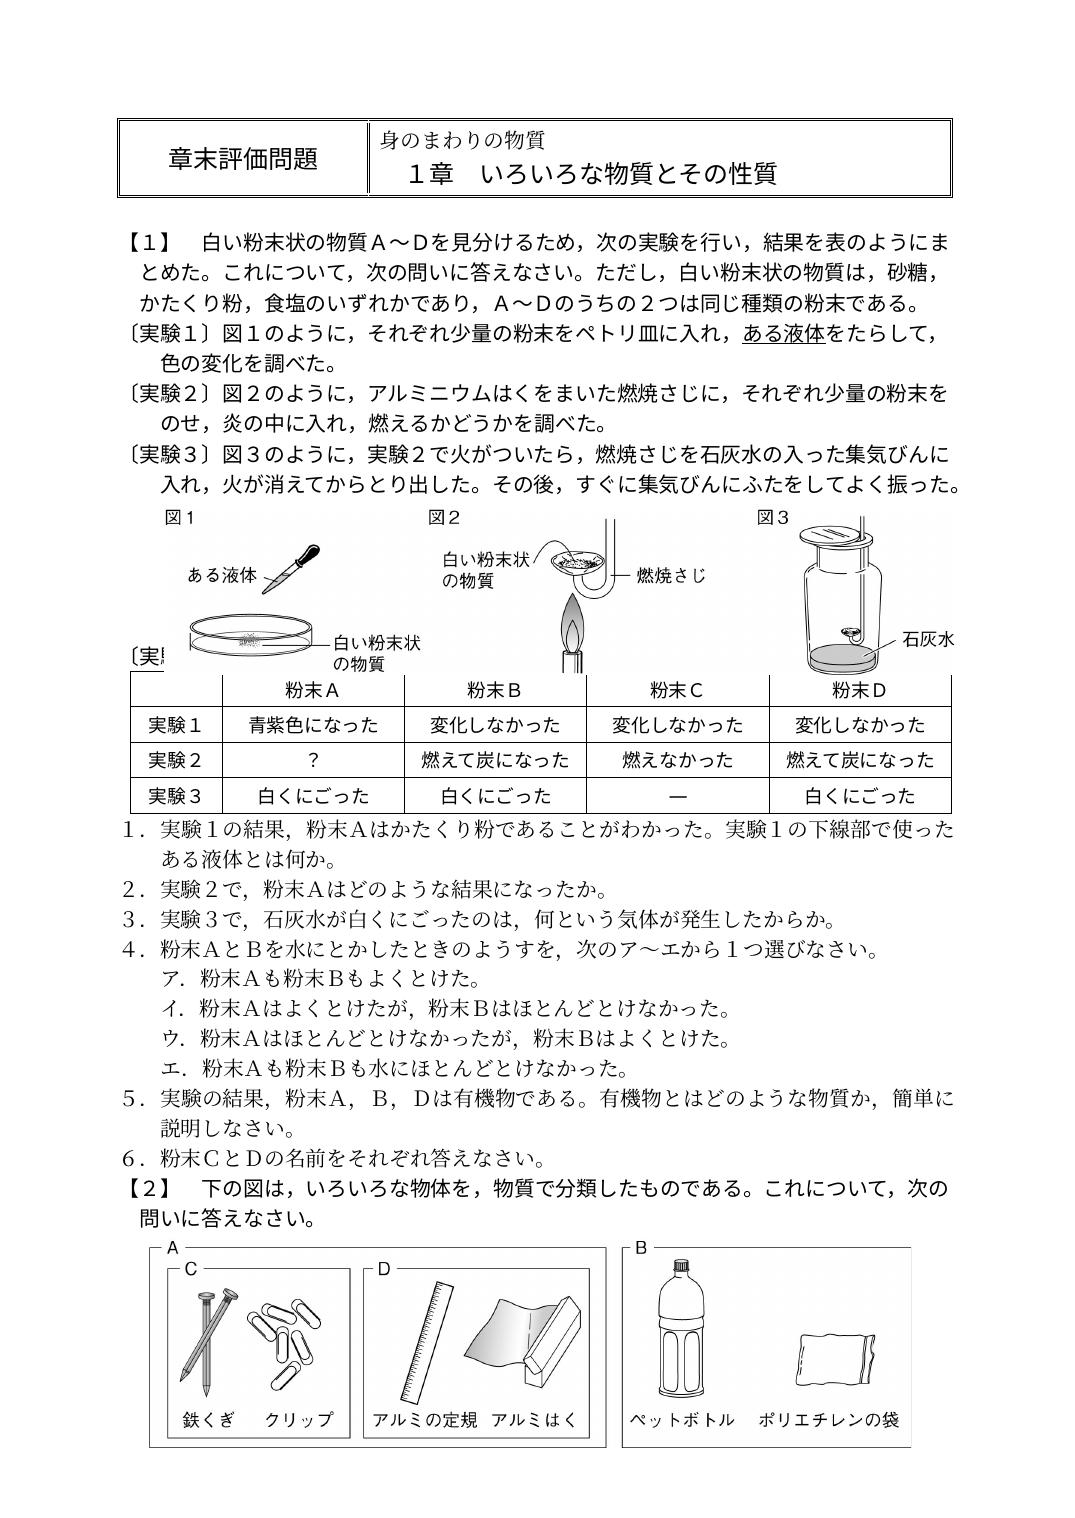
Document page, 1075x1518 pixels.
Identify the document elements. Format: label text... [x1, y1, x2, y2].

text 【１】 白い粉末状の物質Ａ～Ｄを見分けるため，次の実験を行い，結果を表のようにまとめた。これについて，次の問いに答えなさい。ただし，白い粉末状の物質は，砂糖，かたくり粉，食塩のいずれかであり，Ａ～Ｄのうちの２つは同じ種類の粉末である。 [118, 226, 957, 317]
text ２．実験２で，粉末Ａはどのような結果になったか。 [118, 873, 957, 903]
text ４．粉末ＡとＢを水にとかしたときのようすを，次のア～エから１つ選びなさい。 [118, 933, 957, 963]
text ウ．粉末Ａはほとんどとけなかったが，粉末Ｂはよくとけた。 [160, 1023, 957, 1053]
table_cell ？ [223, 743, 404, 777]
table_cell ― [587, 778, 769, 812]
table_header 身のまわりの物質 １章 いろいろな物質とその性質 [368, 121, 950, 195]
table_cell 実験３ [131, 778, 222, 812]
table_cell 白くにごった [405, 778, 586, 812]
text イ．粉末Ａはよくとけたが，粉末Ｂはほとんどとけなかった。 [160, 993, 957, 1023]
table_header 粉末Ｄ [770, 675, 951, 706]
table_cell 燃えて炭になった [405, 743, 586, 777]
table_header 粉末Ｃ [587, 675, 769, 706]
table_header [131, 672, 222, 706]
table_cell 実験１ [131, 707, 222, 742]
table_cell 燃えて炭になった [770, 743, 951, 777]
text 【２】 下の図は，いろいろな物体を，物質で分類したものである。これについて，次の問いに答えなさい。 [118, 1172, 957, 1233]
table_cell 燃えなかった [587, 743, 769, 777]
table_header 粉末Ｂ [405, 675, 586, 706]
text 〔実験３〕図３のように，実験２で火がついたら，燃焼さじを石灰水の入った集気びんに入れ，火が消えてからとり出した。その後，すぐに集気びんにふたをしてよく振った。 [118, 438, 957, 498]
table_cell 青紫色になった [223, 707, 404, 742]
table_header 章末評価問題 [120, 121, 368, 195]
table_cell 白くにごった [770, 778, 951, 812]
table_cell 変化しなかった [770, 707, 951, 742]
text ア．粉末Ａも粉末Ｂもよくとけた。 [160, 963, 957, 993]
table_cell 変化しなかった [587, 707, 769, 742]
table_cell 実験２ [131, 743, 222, 777]
table_cell 白くにごった [223, 778, 404, 812]
text ６．粉末ＣとＤの名前をそれぞれ答えなさい。 [118, 1142, 957, 1172]
text ５．実験の結果，粉末Ａ，Ｂ，Ｄは有機物である。有機物とはどのような物質か，簡単に説明しなさい。 [118, 1082, 957, 1142]
table_header 粉末Ａ [223, 675, 404, 706]
text 〔実験１〕図１のように，それぞれ少量の粉末をペトリ皿に入れ，ある液体をたらして，色の変化を調べた。 [118, 317, 957, 377]
text エ．粉末Ａも粉末Ｂも水にほとんどとけなかった。 [160, 1053, 957, 1082]
text 〔実験２〕図２のように，アルミニウムはくをまいた燃焼さじに，それぞれ少量の粉末をのせ，炎の中に入れ，燃えるかどうかを調べた。 [118, 377, 957, 438]
picture [149, 1238, 912, 1448]
picture [164, 508, 955, 675]
table_cell 変化しなかった [405, 707, 586, 742]
text ３．実験３で，石灰水が白くにごったのは，何という気体が発生したからか。 [118, 903, 957, 933]
text １．実験１の結果，粉末Ａはかたくり粉であることがわかった。実験１の下線部で使ったある液体とは何か。 [118, 813, 957, 873]
text 〔実験の結果〕 [118, 641, 164, 671]
